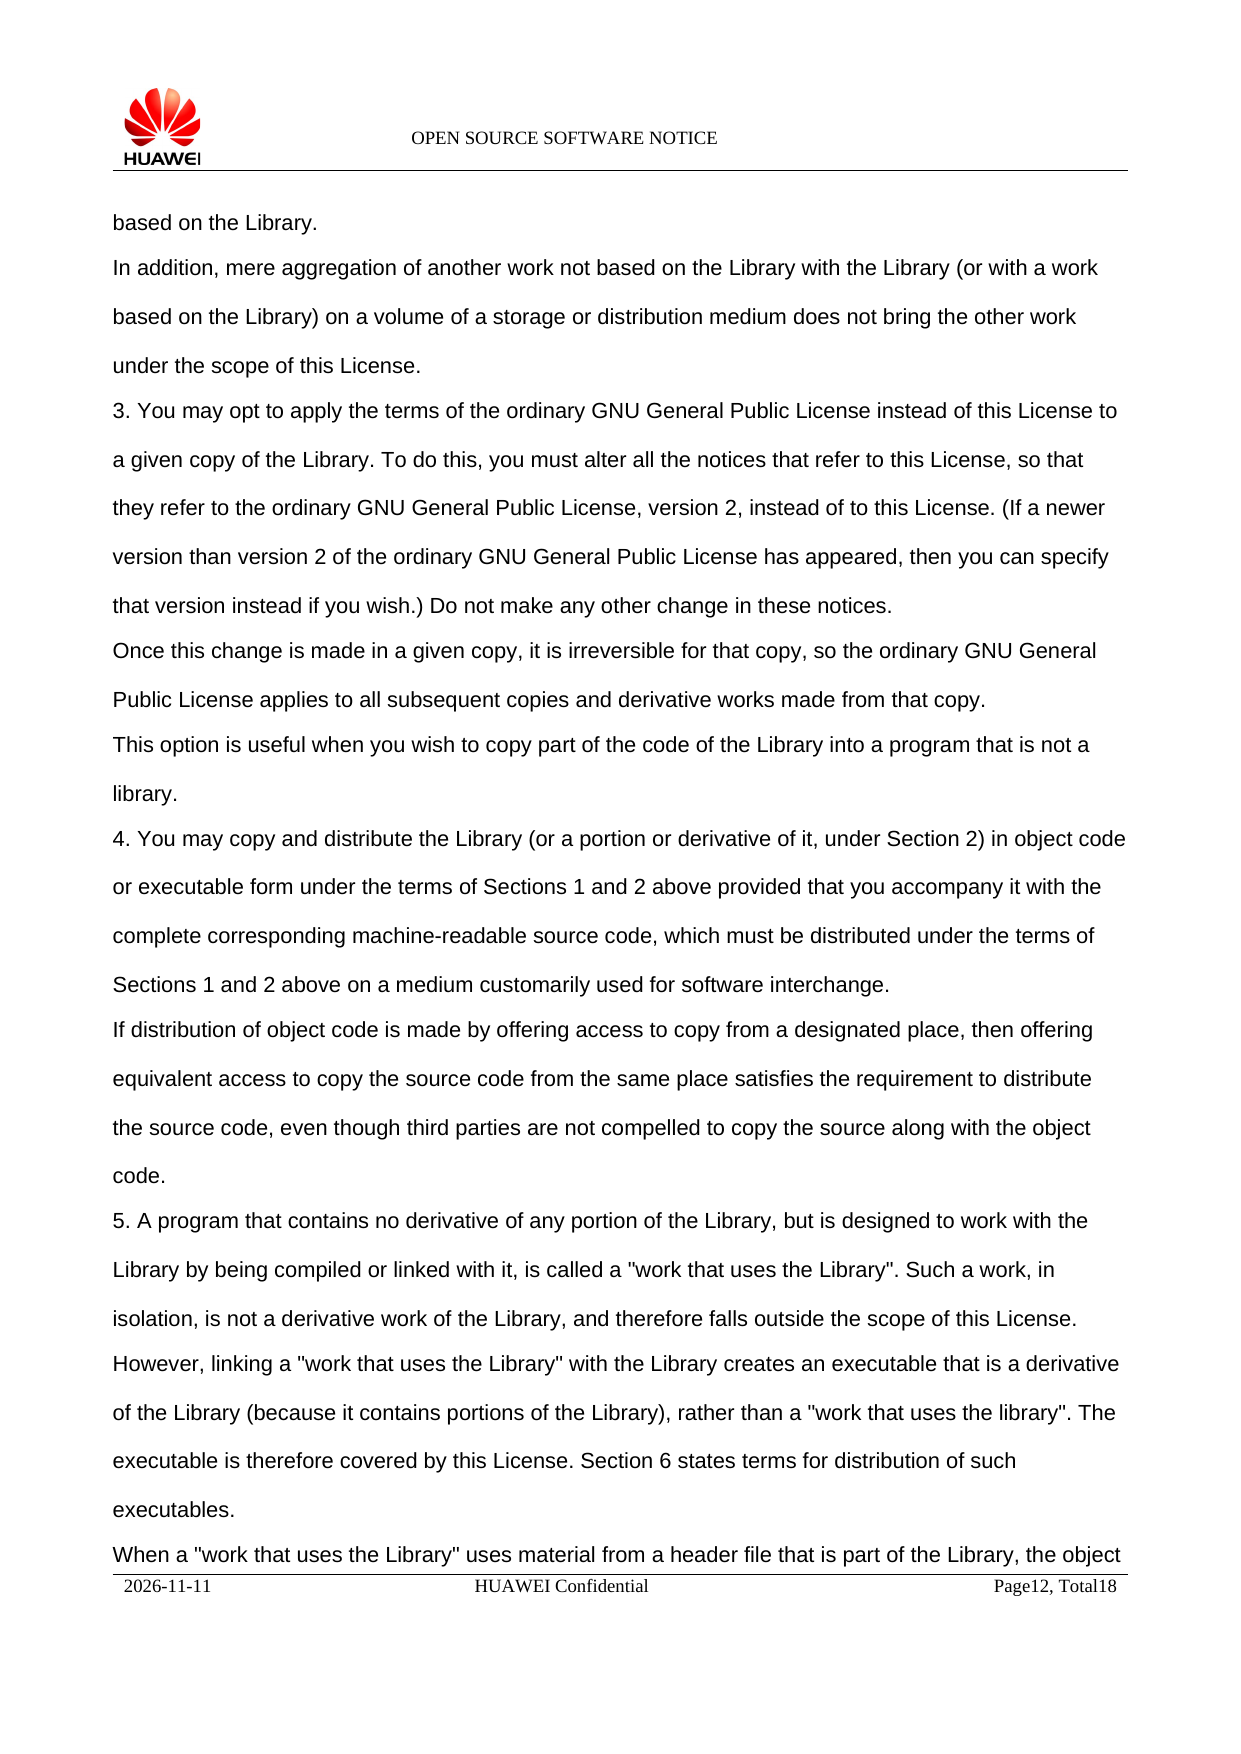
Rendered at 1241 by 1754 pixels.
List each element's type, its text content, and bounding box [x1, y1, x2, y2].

text However, linking a "work that uses the Library" with the Library creates an executable that is a derivative of the Library (because it contains portions of the Library), rather than a "work that uses the library". The executable is therefore covered by this License. Section 6 states terms for distribution of such executables. [112, 1347, 1128, 1526]
picture [124, 88, 201, 165]
text This option is useful when you wish to copy part of the code of the Library into a program that is not a library. [112, 728, 1128, 809]
text In addition, mere aggregation of another work not based on the Library with the Library (or with a work based on the Library) on a volume of a storage or distribution medium does not bring the other work under the scope of this License. [112, 251, 1128, 381]
text 5. A program that contains no derivative of any portion of the Library, but is designed to work with the Library by being compiled or linked with it, is called a "work that uses the Library". Such a work, in isolation, is not a derivative work of the Library, and therefore falls outside the scope of this License. [112, 1204, 1128, 1334]
text If distribution of object code is made by offering access to copy from a designated place, then offering equivalent access to copy the source code from the same place satisfies the requirement to distribute the source code, even though third parties are not compelled to copy the source along with the object code. [112, 1013, 1128, 1192]
text Once this change is made in a given copy, it is irreversible for that copy, so the ordinary GNU General Public License applies to all subsequent copies and derivative works made from that copy. [112, 634, 1128, 715]
text 4. You may copy and distribute the Library (or a portion or derivative of it, under Section 2) in object code or executable form under the terms of Sections 1 and 2 above provided that you accompany it with the complete corresponding machine-readable source code, which must be distributed under the terms of Sections 1 and 2 above on a medium customarily used for software interchange. [112, 822, 1128, 1001]
text 3. You may opt to apply the terms of the ordinary GNU General Public License instead of this License to a given copy of the Library. To do this, you must alter all the notices that refer to this License, so that they refer to the ordinary GNU General Public License, version 2, instead of to this License. (If a newer version than version 2 of the ordinary GNU General Public License has appeared, then you can specify that version instead if you wish.) Do not make any other change in these notices. [112, 394, 1128, 622]
